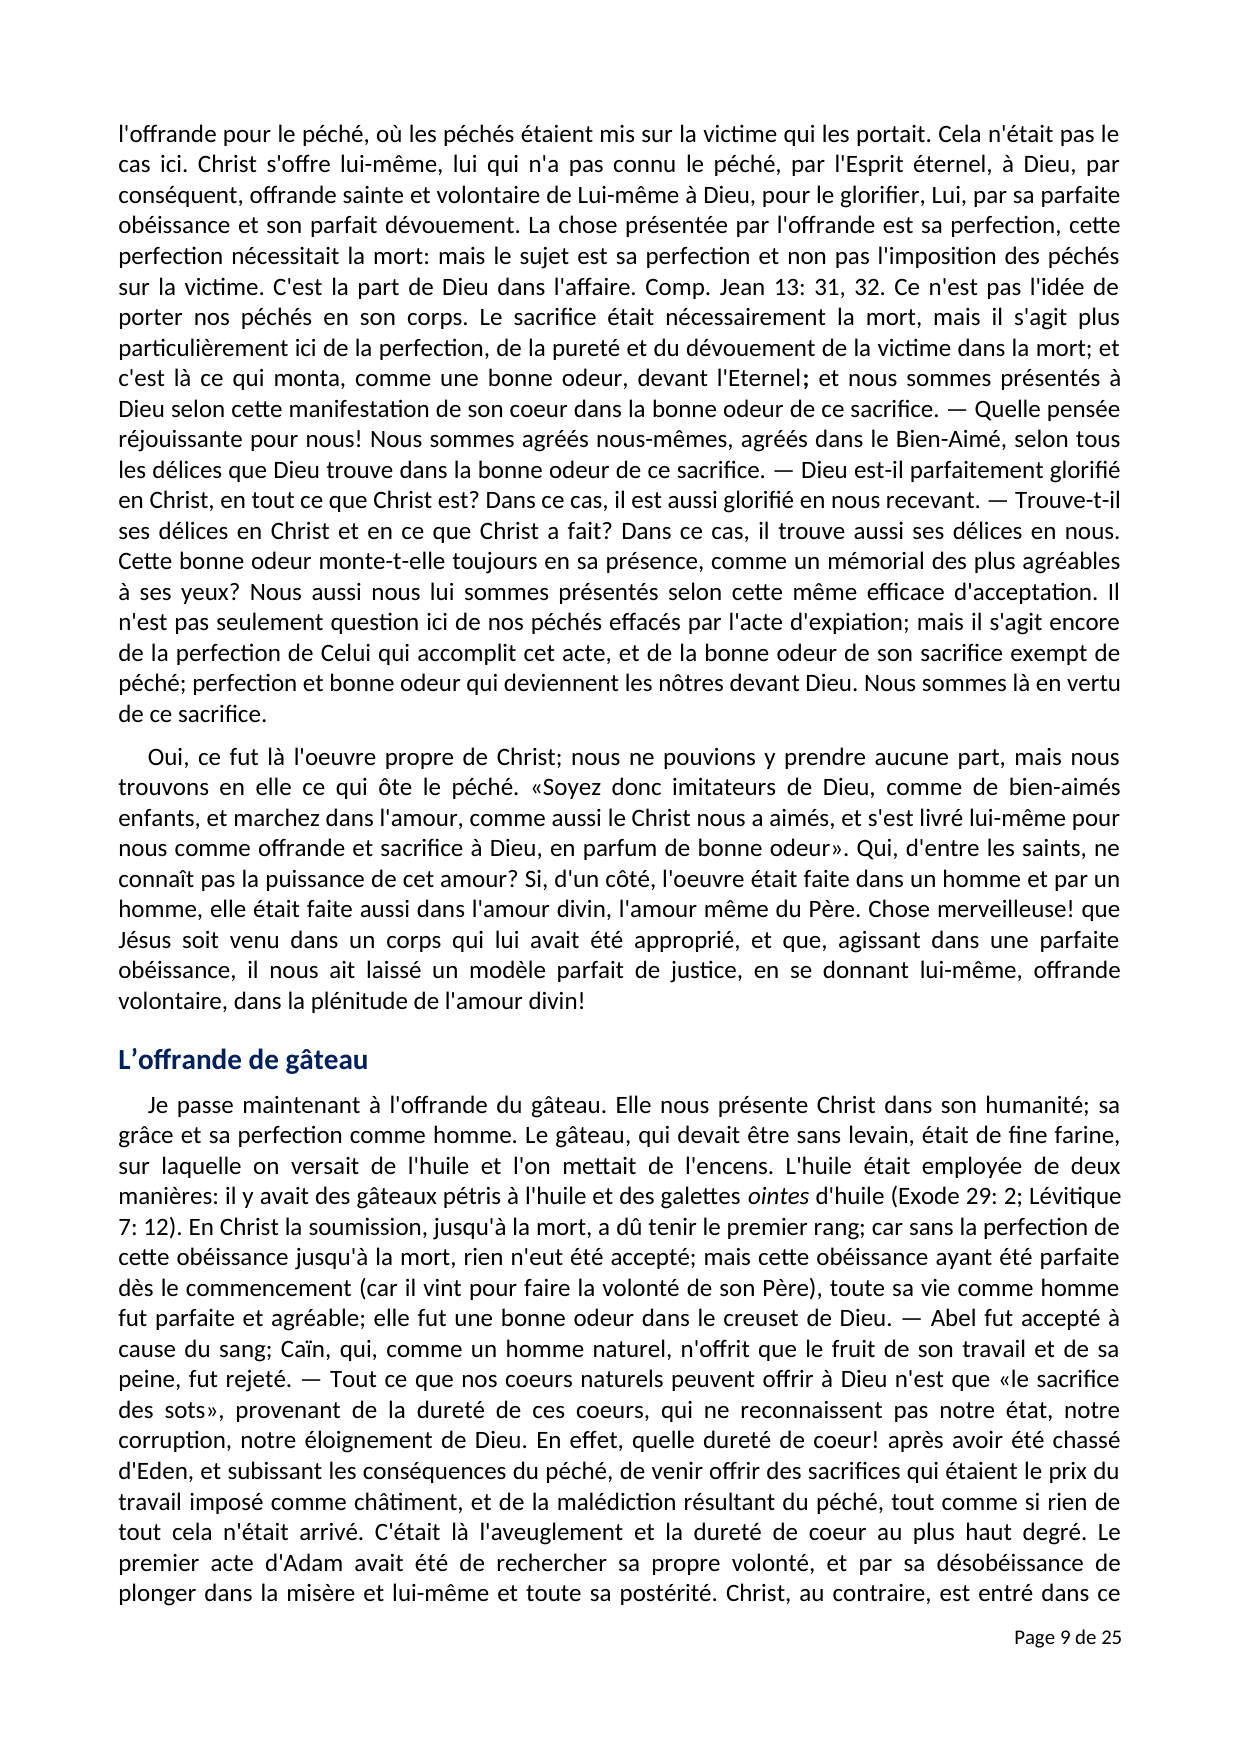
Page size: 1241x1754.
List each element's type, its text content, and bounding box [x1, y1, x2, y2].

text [118, 118, 1122, 728]
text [118, 1089, 1122, 1608]
subtitle L’offrande de gâteau [118, 1041, 1122, 1076]
text Oui, ce fut là l'oeuvre propre de Christ; nous ne pouvions y prendre aucune part, mais nous trouvons en elle ce qui ôte le péché. «Soyez donc imitateurs de Dieu, comme de bien-aimés enfants, et marchez dans l'amour, comme aussi le Christ nous a aimés, et s'est livré lui-même pour nous comme offrande et sacrifice à Dieu, en parfum de bonne odeur». Qui, d'entre les saints, ne connaît pas la puissance de cet amour? Si, d'un côté, l'oeuvre était faite dans un homme et par un homme, elle était faite aussi dans l'amour divin, l'amour même du Père. Chose merveilleuse! que Jésus soit venu dans un corps qui lui avait été approprié, et que, agissant dans une parfaite obéissance, il nous ait laissé un modèle parfait de justice, en se donnant lui-même, offrande volontaire, dans la plénitude de l'amour divin! [118, 741, 1122, 1016]
